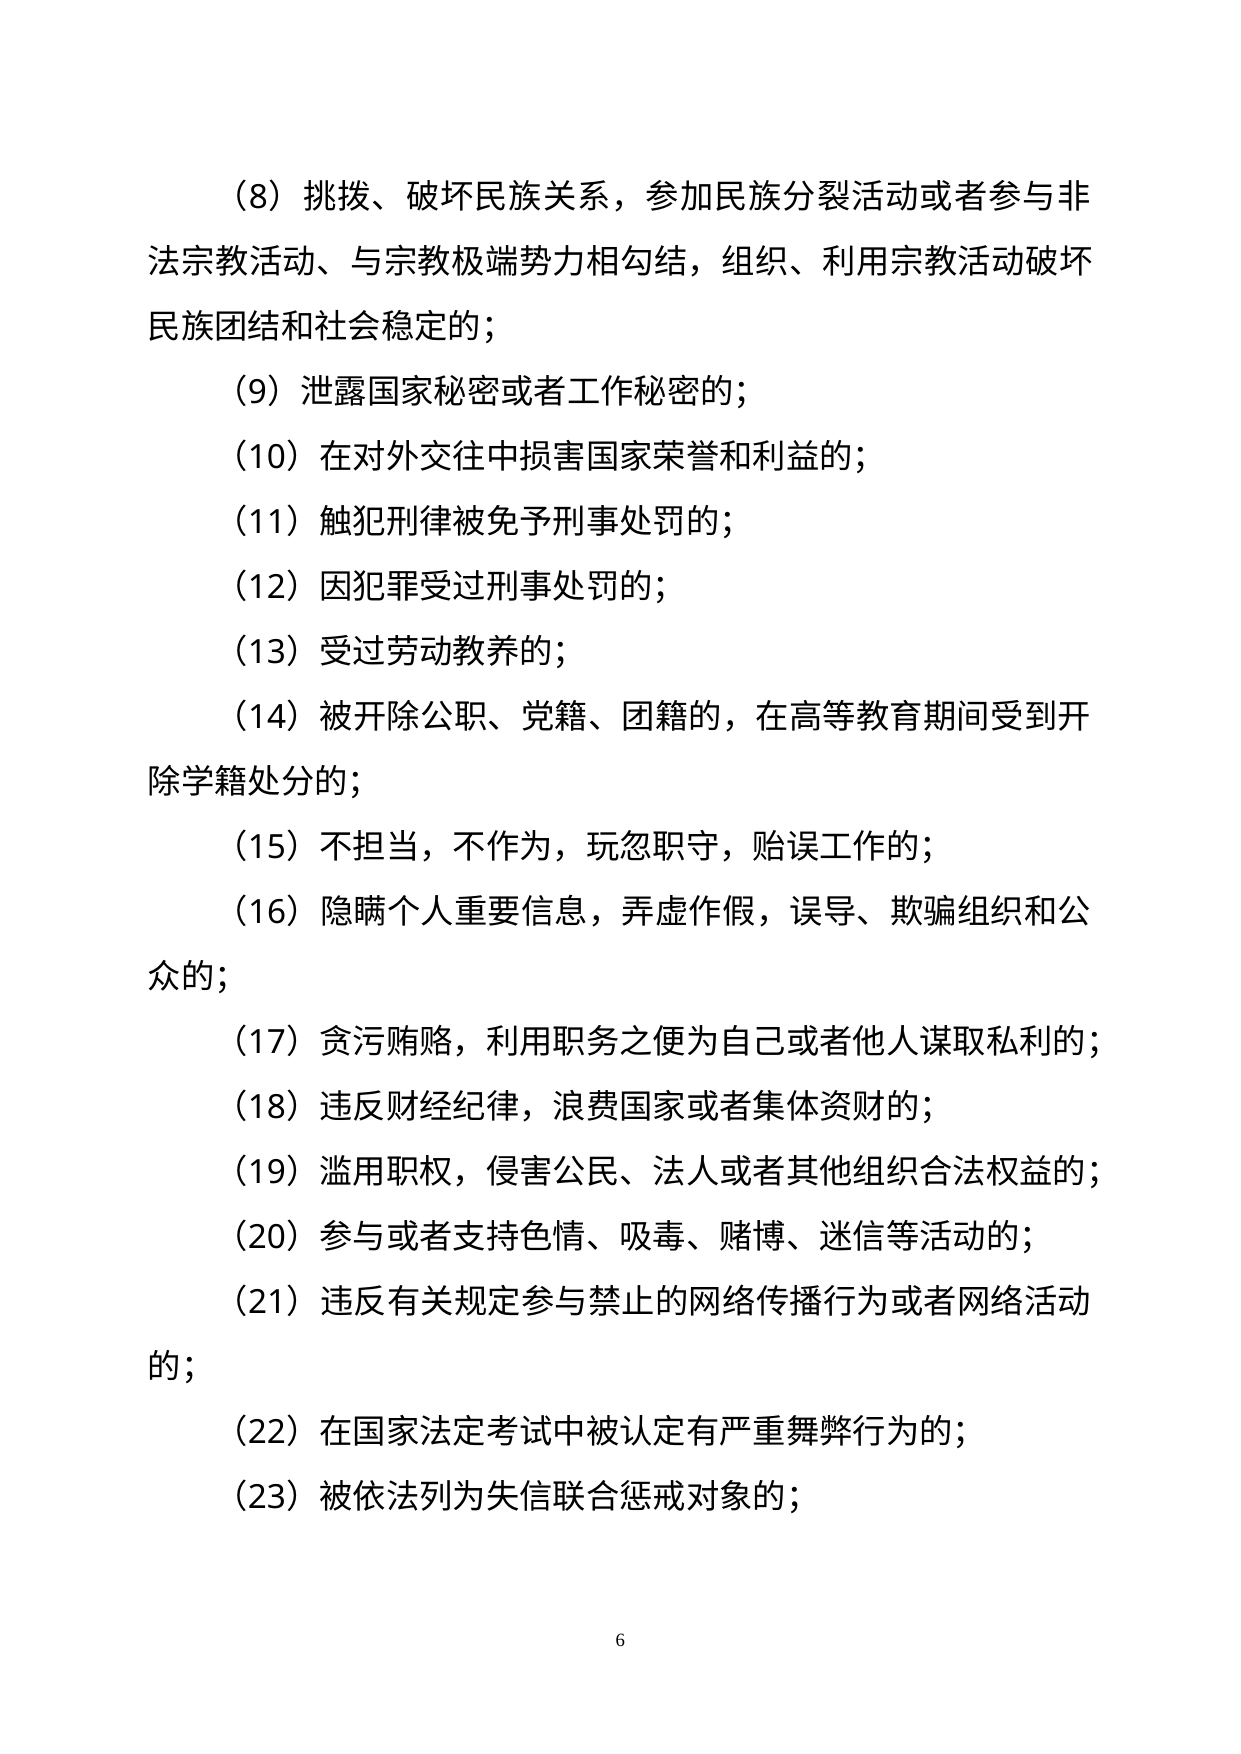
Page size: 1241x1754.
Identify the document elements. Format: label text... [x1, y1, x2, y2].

text （13）受过劳动教养的； [148, 617, 1092, 682]
text （18）违反财经纪律，浪费国家或者集体资财的； [148, 1072, 1092, 1137]
text （19）滥用职权，侵害公民、法人或者其他组织合法权益的； [148, 1137, 1092, 1202]
text （8）挑拨、破坏民族关系，参加民族分裂活动或者参与非法宗教活动、与宗教极端势力相勾结，组织、利用宗教活动破坏民族团结和社会稳定的； [148, 162, 1092, 357]
text （14）被开除公职、党籍、团籍的，在高等教育期间受到开除学籍处分的； [148, 682, 1092, 812]
text （22）在国家法定考试中被认定有严重舞弊行为的； [148, 1397, 1092, 1462]
text （20）参与或者支持色情、吸毒、赌博、迷信等活动的； [148, 1202, 1092, 1267]
text （17）贪污贿赂，利用职务之便为自己或者他人谋取私利的； [148, 1007, 1092, 1072]
text （12）因犯罪受过刑事处罚的； [148, 552, 1092, 617]
text （15）不担当，不作为，玩忽职守，贻误工作的； [148, 812, 1092, 877]
text （23）被依法列为失信联合惩戒对象的； [148, 1462, 1092, 1527]
text （10）在对外交往中损害国家荣誉和利益的； [148, 422, 1092, 487]
text （21）违反有关规定参与禁止的网络传播行为或者网络活动的； [148, 1267, 1092, 1397]
text （16）隐瞒个人重要信息，弄虚作假，误导、欺骗组织和公众的； [148, 877, 1092, 1007]
text （11）触犯刑律被免予刑事处罚的； [148, 487, 1092, 552]
text （9）泄露国家秘密或者工作秘密的； [148, 357, 1092, 422]
